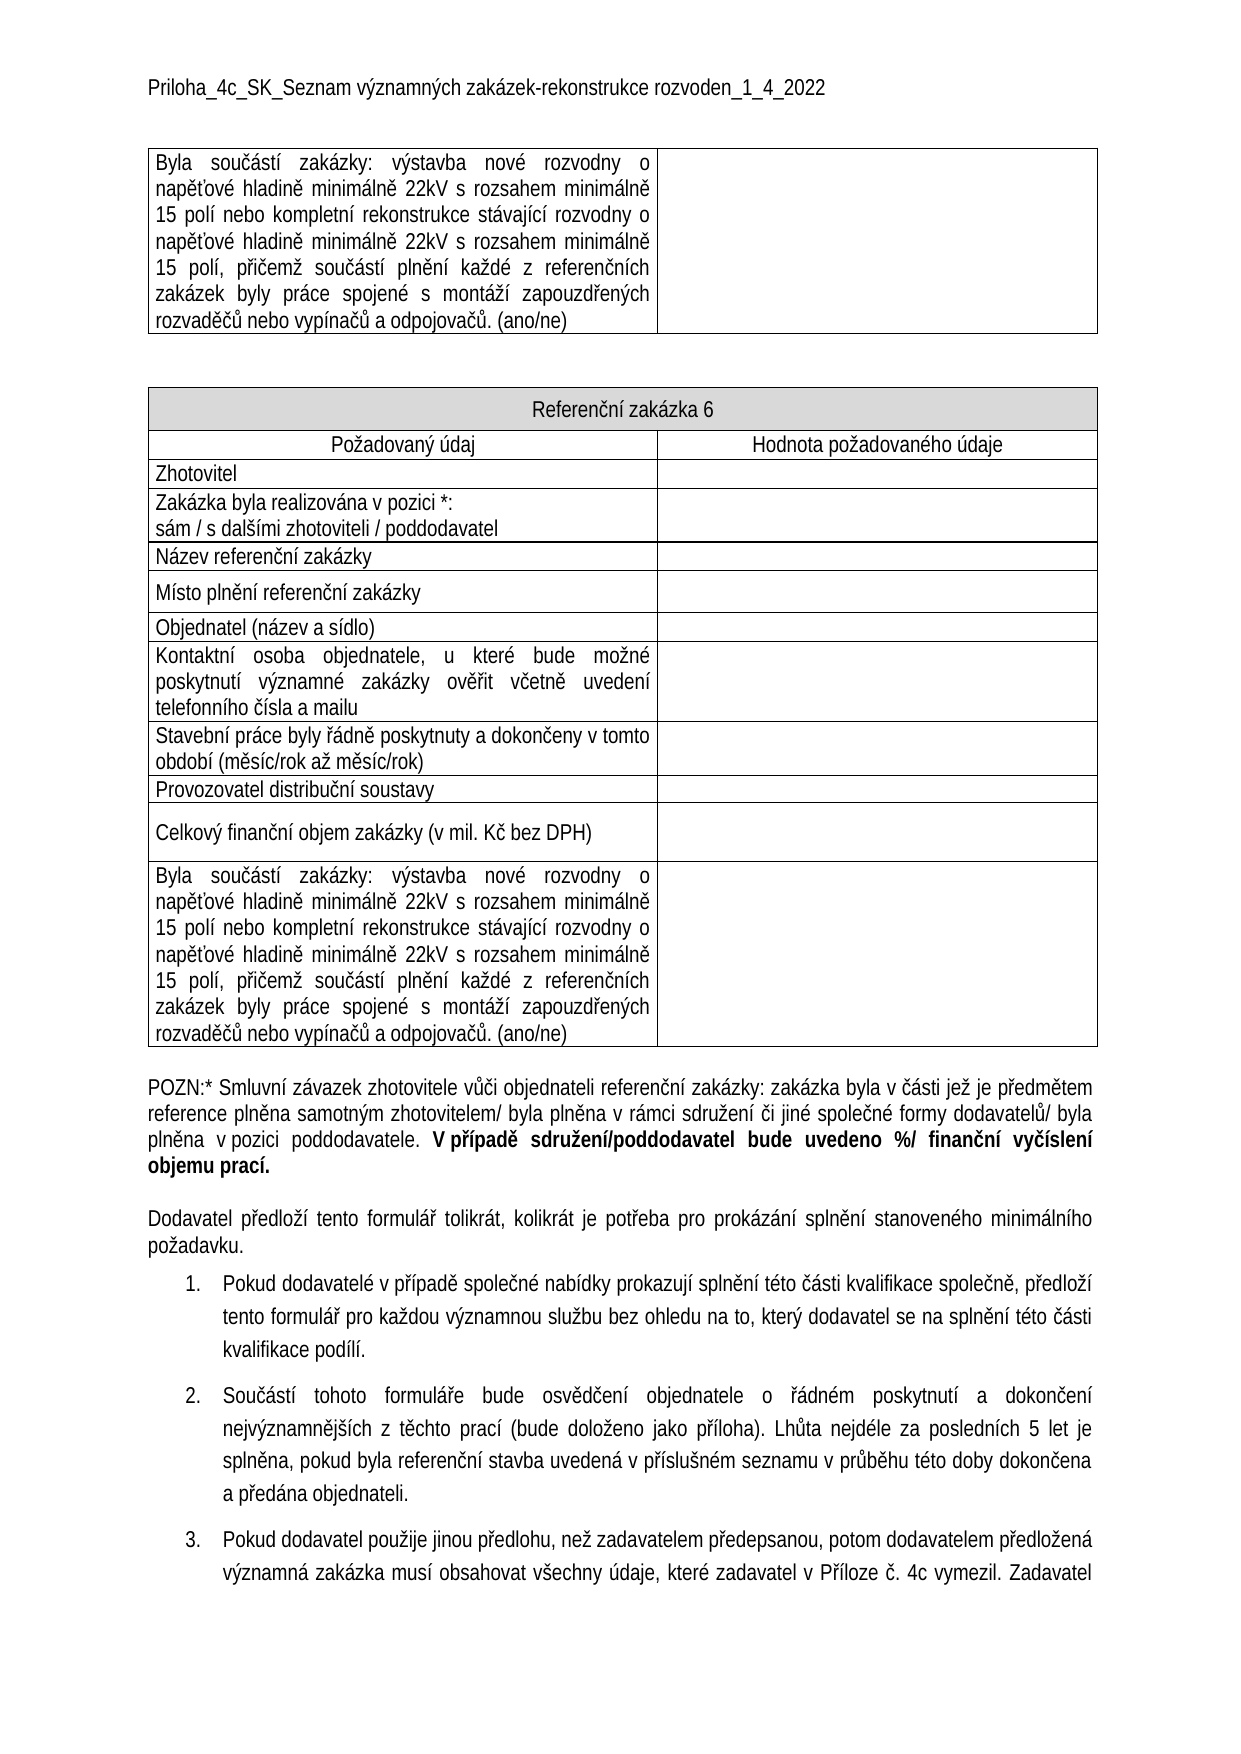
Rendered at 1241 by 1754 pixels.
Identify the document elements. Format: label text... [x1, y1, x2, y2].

list Pokud dodavatelé v případě společné nabídky prokazují splnění této části kvalifikace společně, předloží tento formulář pro každou významnou službu bez ohledu na to, který dodavatel se na splnění této části kvalifikace podílí. [185, 1270, 1093, 1363]
text POZN:* Smluvní závazek zhotovitele vůči objednateli referenční zakázky: zakázka byla v části jež je předmětem reference plněna samotným zhotovitelem/ byla plněna v rámci sdružení či jiné společné formy dodavatelů/ byla plněna v pozici poddodavatele. V případě sdružení/poddodavatel bude uvedeno %/ finanční vyčíslení objemu prací. [148, 1073, 1093, 1179]
table_cell Název referenční zakázky [149, 543, 657, 570]
table_cell Stavební práce byly řádně poskytnuty a dokončeny v tomto období (měsíc/rok až měsíc/rok) [149, 722, 657, 774]
table_cell Byla součástí zakázky: výstavba nové rozvodny o napěťové hladině minimálně 22kV s rozsahem minimálně 15 polí nebo kompletní rekonstrukce stávající rozvodny o napěťové hladině minimálně 22kV s rozsahem minimálně 15 polí, přičemž součástí plnění každé z referenčních zakázek byly práce spojené s montáží zapouzdřených rozvaděčů nebo vypínačů a odpojovačů. (ano/ne) [149, 862, 657, 1046]
table_cell [658, 489, 1097, 541]
table_cell [658, 571, 1097, 612]
list Součástí tohoto formuláře bude osvědčení objednatele o řádném poskytnutí a dokončení nejvýznamnějších z těchto prací (bude doloženo jako příloha). Lhůta nejdéle za posledních 5 let je splněna, pokud byla referenční stavba uvedená v příslušném seznamu v průběhu této doby dokončena a předána objednateli. [185, 1382, 1093, 1507]
table_cell [658, 862, 1097, 1046]
table_cell Místo plnění referenční zakázky [149, 571, 657, 612]
table_cell [658, 642, 1097, 721]
table_cell Provozovatel distribuční soustavy [149, 776, 657, 802]
table_cell [658, 149, 1097, 333]
table_cell Požadovaný údaj [149, 431, 657, 458]
table_cell [658, 460, 1097, 488]
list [185, 1526, 1093, 1585]
table_cell [658, 722, 1097, 774]
table_cell Celkový finanční objem zakázky (v mil. Kč bez DPH) [149, 803, 657, 861]
table_cell Byla součástí zakázky: výstavba nové rozvodny o napěťové hladině minimálně 22kV s rozsahem minimálně 15 polí nebo kompletní rekonstrukce stávající rozvodny o napěťové hladině minimálně 22kV s rozsahem minimálně 15 polí, přičemž součástí plnění každé z referenčních zakázek byly práce spojené s montáží zapouzdřených rozvaděčů nebo vypínačů a odpojovačů. (ano/ne) [149, 149, 657, 333]
text Dodavatel předloží tento formulář tolikrát, kolikrát je potřeba pro prokázání splnění stanoveného minimálního požadavku. [148, 1205, 1093, 1258]
table_cell Kontaktní osoba objednatele, u které bude možné poskytnutí významné zakázky ověřit včetně uvedení telefonního čísla a mailu [149, 642, 657, 721]
table_cell Objednatel (název a sídlo) [149, 613, 657, 641]
table_cell [658, 543, 1097, 570]
table_header Referenční zakázka 6 [149, 388, 1097, 430]
table_cell Zhotovitel [149, 460, 657, 488]
table_cell [658, 776, 1097, 802]
table_cell Hodnota požadovaného údaje [658, 431, 1097, 458]
table_cell [658, 803, 1097, 861]
table_cell Zakázka byla realizována v pozici *: sám / s dalšími zhotoviteli / poddodavatel [149, 489, 657, 541]
table_cell [658, 613, 1097, 641]
